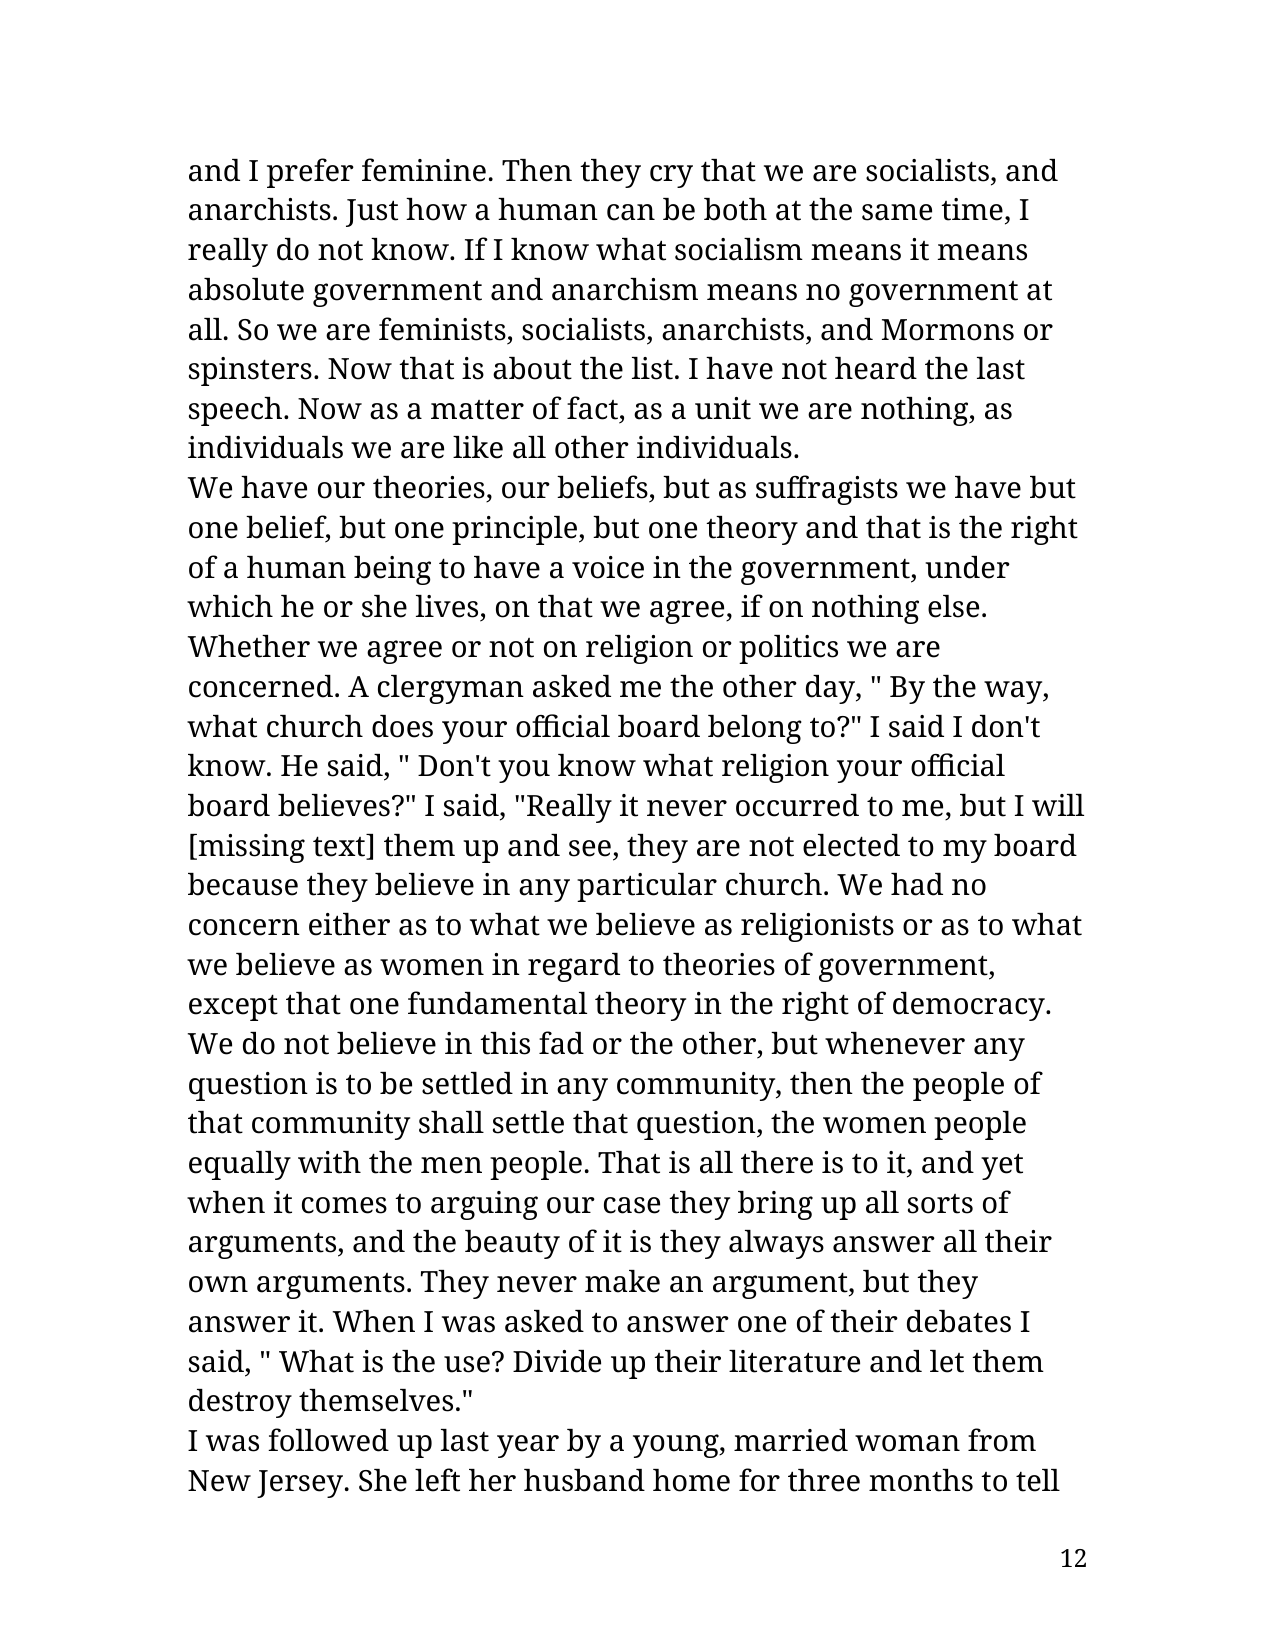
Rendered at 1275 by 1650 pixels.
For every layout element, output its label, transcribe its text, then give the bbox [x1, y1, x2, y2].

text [187, 1420, 1087, 1500]
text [187, 150, 1087, 467]
text We have our theories, our beliefs, but as suffragists we have but one belief, but one principle, but one theory and that is the right of a human being to have a voice in the government, under which he or she lives, on that we agree, if on nothing else. Whether we agree or not on religion or politics we are concerned. A clergyman asked me the other day, " By the way, what church does your official board belong to?" I said I don't know. He said, " Don't you know what religion your official board believes?" I said, "Really it never occurred to me, but I will [missing text] them up and see, they are not elected to my board because they believe in any particular church. We had no concern either as to what we believe as religionists or as to what we believe as women in regard to theories of government, except that one fundamental theory in the right of democracy. We do not believe in this fad or the other, but whenever any question is to be settled in any community, then the people of that community shall settle that question, the women people equally with the men people. That is all there is to it, and yet when it comes to arguing our case they bring up all sorts of arguments, and the beauty of it is they always answer all their own arguments. They never make an argument, but they answer it. When I was asked to answer one of their debates I said, " What is the use? Divide up their literature and let them destroy themselves." [187, 468, 1087, 1420]
